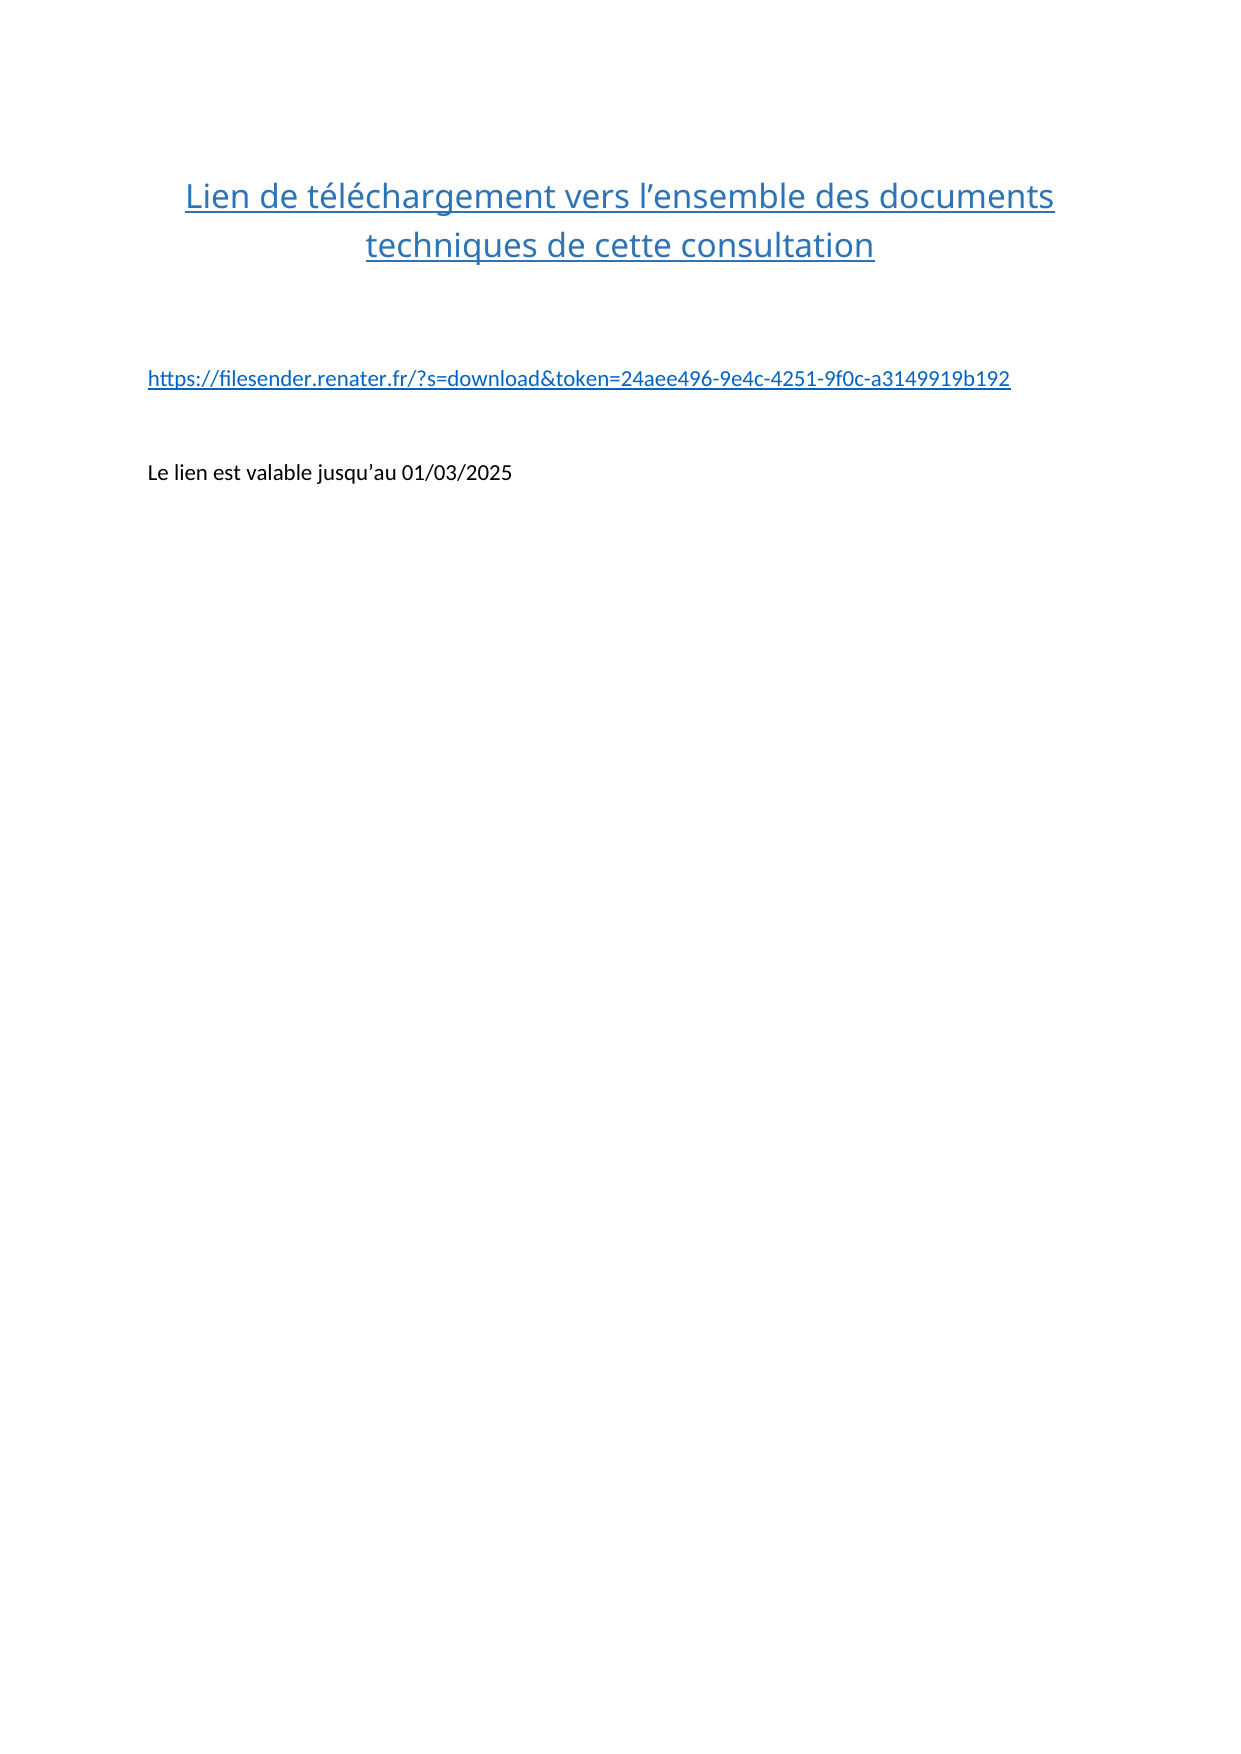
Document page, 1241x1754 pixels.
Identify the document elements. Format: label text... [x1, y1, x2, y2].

text https://filesender.renater.fr/?s=download&token=24aee496-9e4c-4251-9f0c-a3149919b192 [148, 364, 1093, 392]
subtitle Lien de téléchargement vers l’ensemble des documents techniques de cette consultation [148, 173, 1093, 267]
text Le lien est valable jusqu’au 01/03/2025 [148, 458, 1093, 486]
